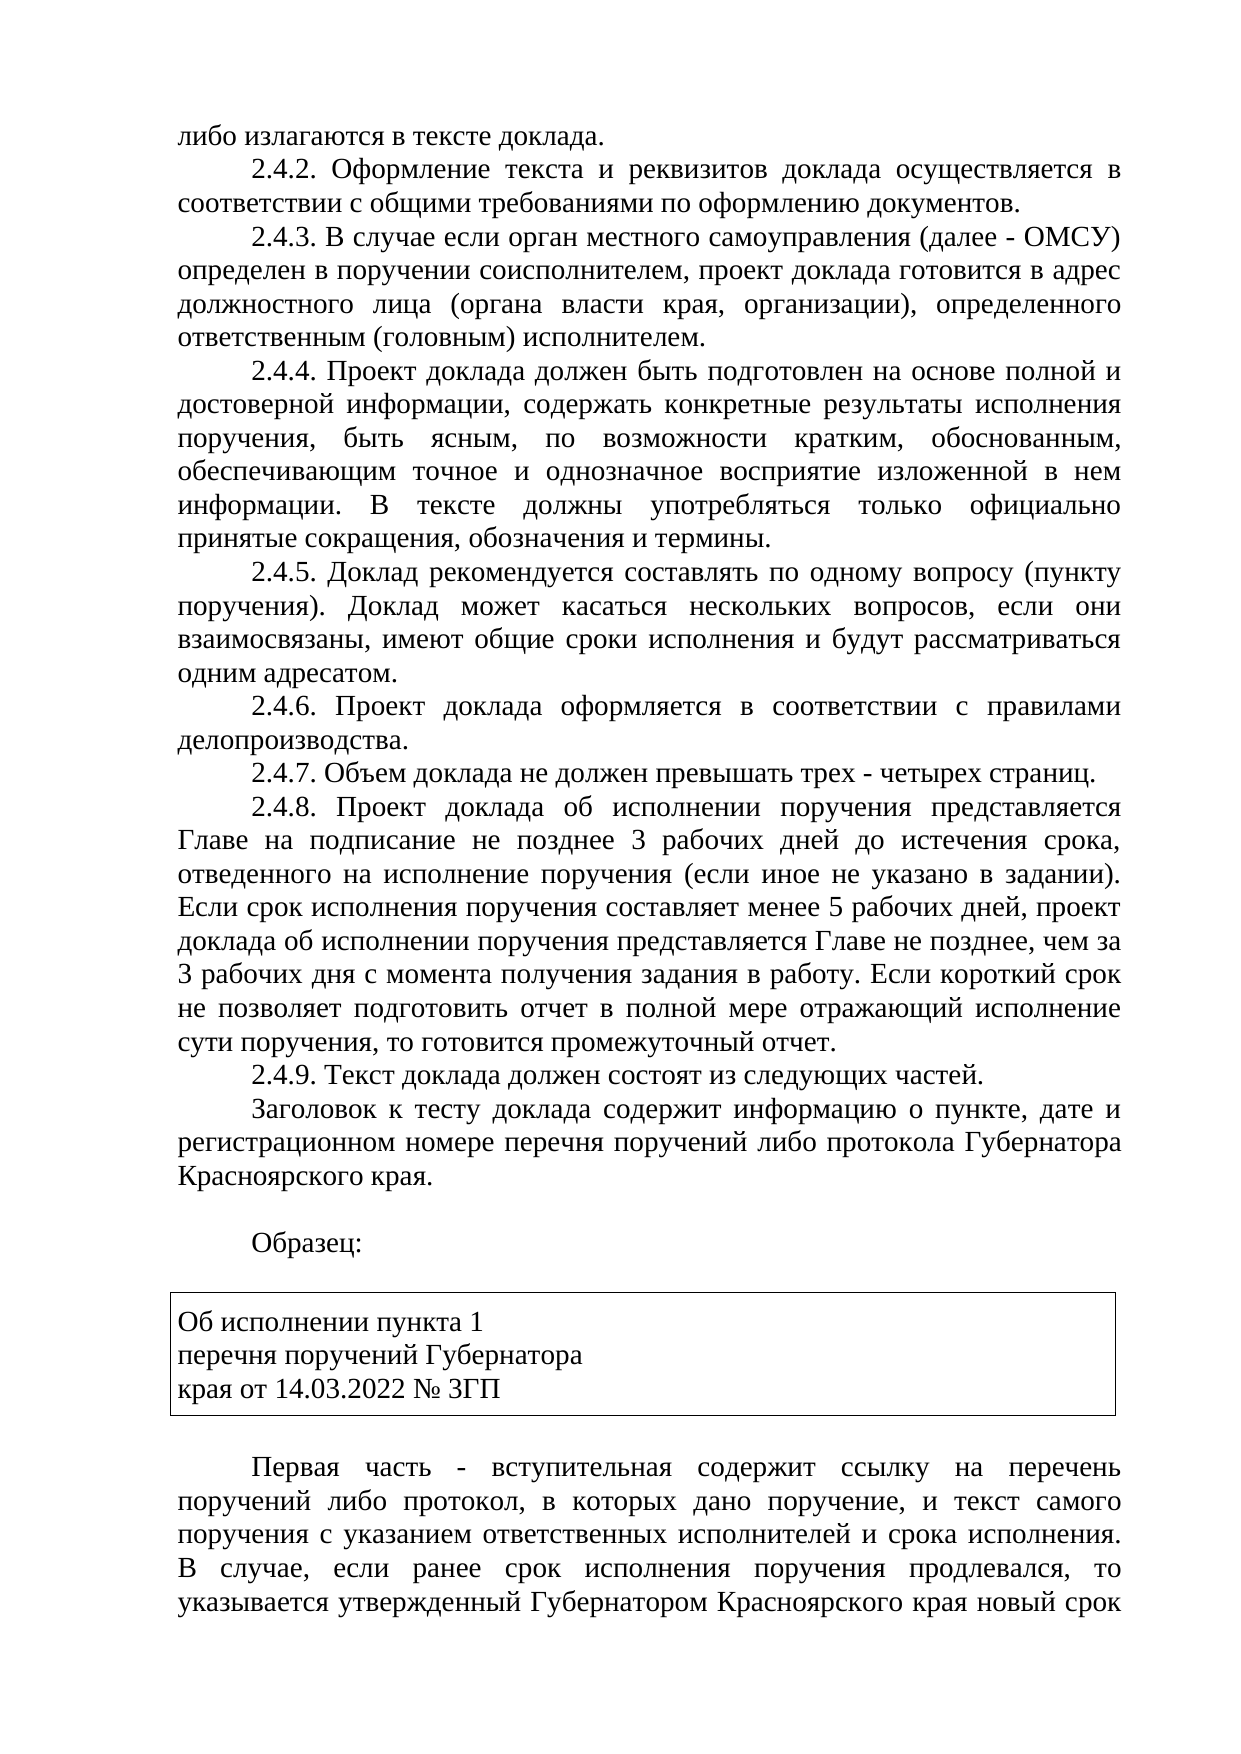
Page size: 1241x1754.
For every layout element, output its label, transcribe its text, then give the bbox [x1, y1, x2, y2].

text 2.4.5. Доклад рекомендуется составлять по одному вопросу (пункту поручения). Доклад может касаться нескольких вопросов, если они взаимосвязаны, имеют общие сроки исполнения и будут рассматриваться одним адресатом. [177, 554, 1122, 688]
text 2.4.6. Проект доклада оформляется в соответствии с правилами делопроизводства. [177, 688, 1122, 755]
text 2.4.7. Объем доклада не должен превышать трех - четырех страниц. [177, 755, 1122, 789]
text 2.4.2. Оформление текста и реквизитов доклада осуществляется в соответствии с общими требованиями по оформлению документов. [177, 152, 1122, 219]
text 2.4.4. Проект доклада должен быть подготовлен на основе полной и достоверной информации, содержать конкретные результаты исполнения поручения, быть ясным, по возможности кратким, обоснованным, обеспечивающим точное и однозначное восприятие изложенной в нем информации. В тексте должны употребляться только официально принятые сокращения, обозначения и термины. [177, 353, 1122, 554]
text 2.4.3. В случае если орган местного самоуправления (далее - ОМСУ) определен в поручении соисполнителем, проект доклада готовится в адрес должностного лица (органа власти края, организации), определенного ответственным (головным) исполнителем. [177, 219, 1122, 353]
text Образец: [177, 1225, 1122, 1258]
table_header Об исполнении пункта 1 перечня поручений Губернатора края от 14.03.2022 № 3ГП [171, 1293, 1115, 1415]
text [177, 118, 1122, 152]
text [177, 1449, 1122, 1617]
text 2.4.9. Текст доклада должен состоят из следующих частей. [177, 1057, 1122, 1091]
text Заголовок к тесту доклада содержит информацию о пункте, дате и регистрационном номере перечня поручений либо протокола Губернатора Красноярского края. [177, 1091, 1122, 1191]
text 2.4.8. Проект доклада об исполнении поручения представляется Главе на подписание не позднее 3 рабочих дней до истечения срока, отведенного на исполнение поручения (если иное не указано в задании). Если срок исполнения поручения составляет менее 5 рабочих дней, проект доклада об исполнении поручения представляется Главе не позднее, чем за 3 рабочих дня с момента получения задания в работу. Если короткий срок не позволяет подготовить отчет в полной мере отражающий исполнение сути поручения, то готовится промежуточный отчет. [177, 789, 1122, 1057]
